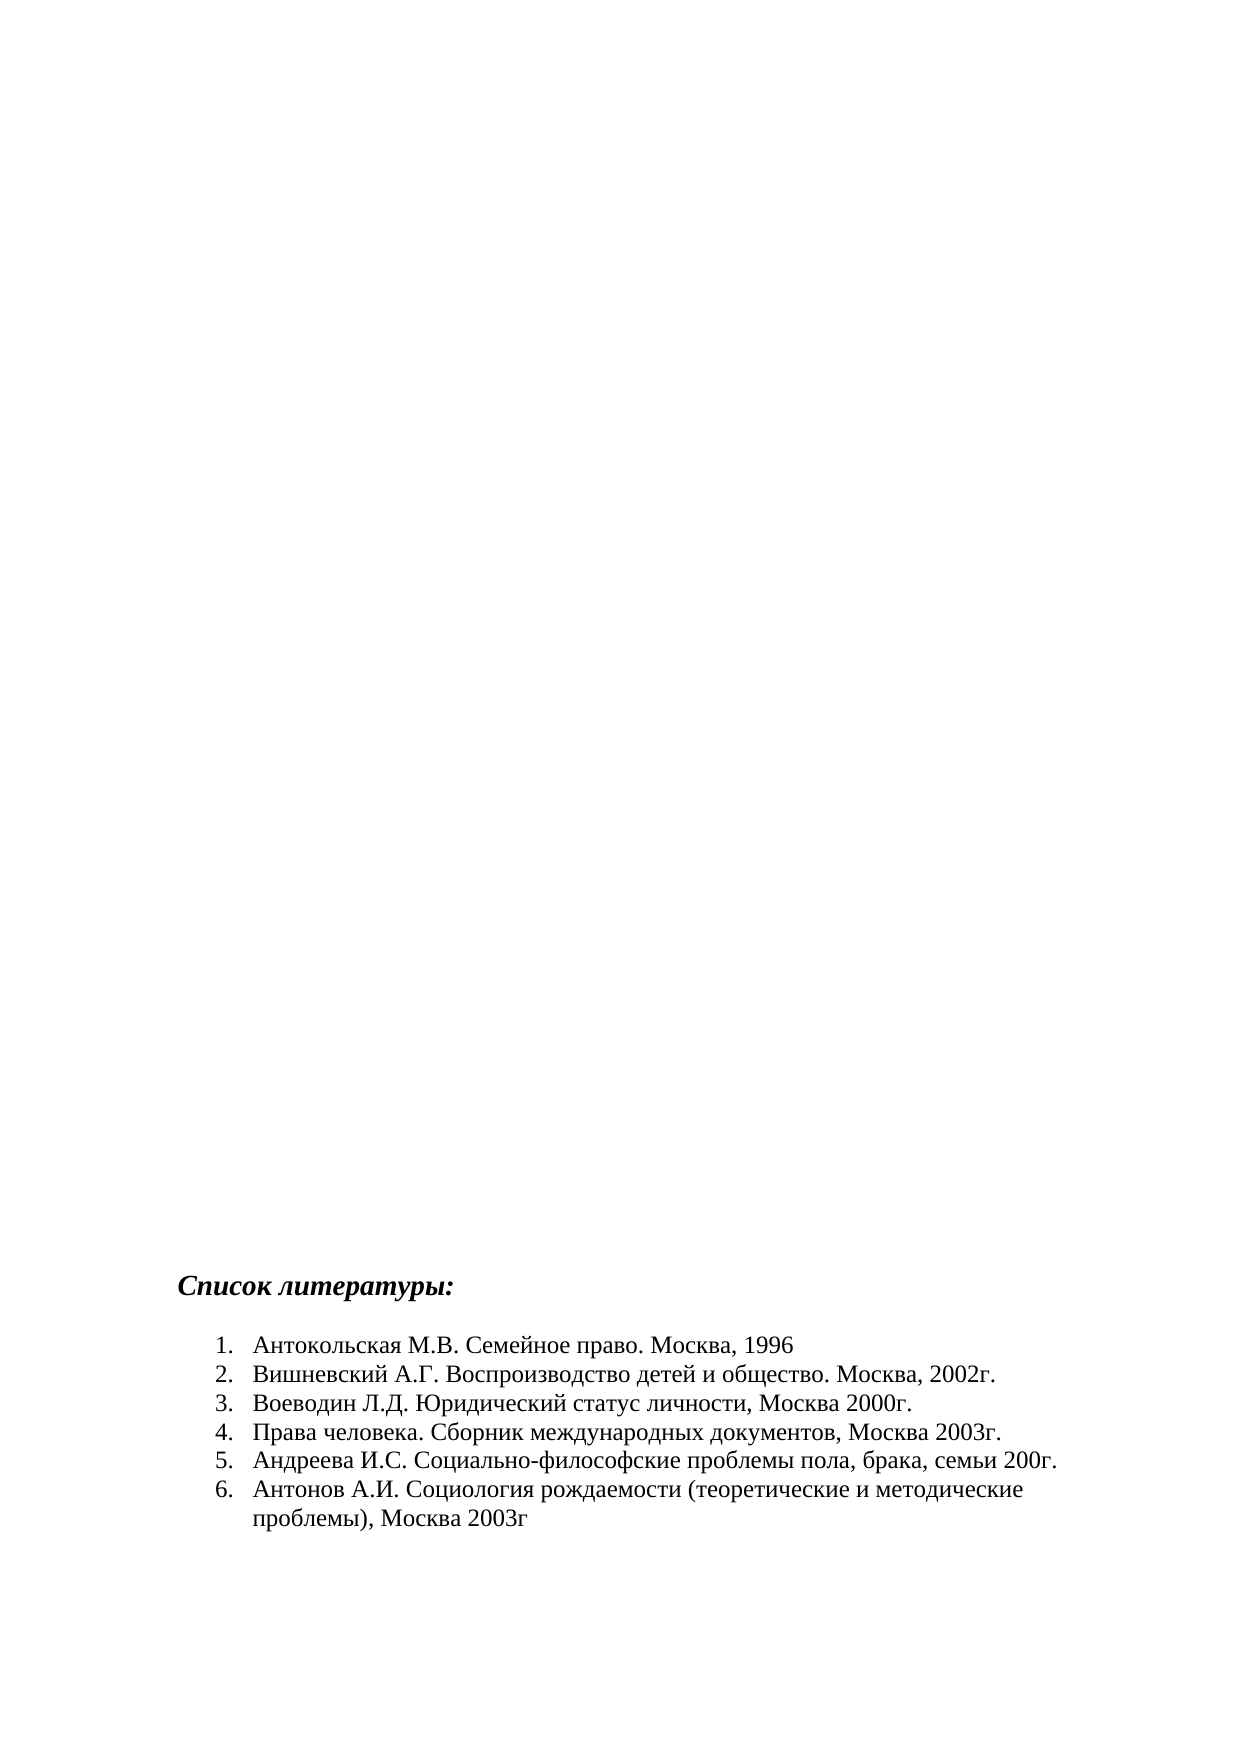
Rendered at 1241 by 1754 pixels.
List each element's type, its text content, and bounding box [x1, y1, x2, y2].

list Андреева И.С. Социально-философские проблемы пола, брака, семьи 200г. [215, 1445, 1152, 1474]
list Антокольская М.В. Семейное право. Москва, 1996 [215, 1330, 1152, 1359]
text Список литературы: [177, 1268, 1152, 1302]
list Права человека. Сборник международных документов, Москва 2003г. [215, 1417, 1152, 1445]
list Антонов А.И. Социология рождаемости (теоретические и методические проблемы), Москва 2003г [215, 1474, 1152, 1532]
list Вишневский А.Г. Воспроизводство детей и общество. Москва, 2002г. [215, 1359, 1152, 1388]
list Воеводин Л.Д. Юридический статус личности, Москва 2000г. [215, 1388, 1152, 1417]
